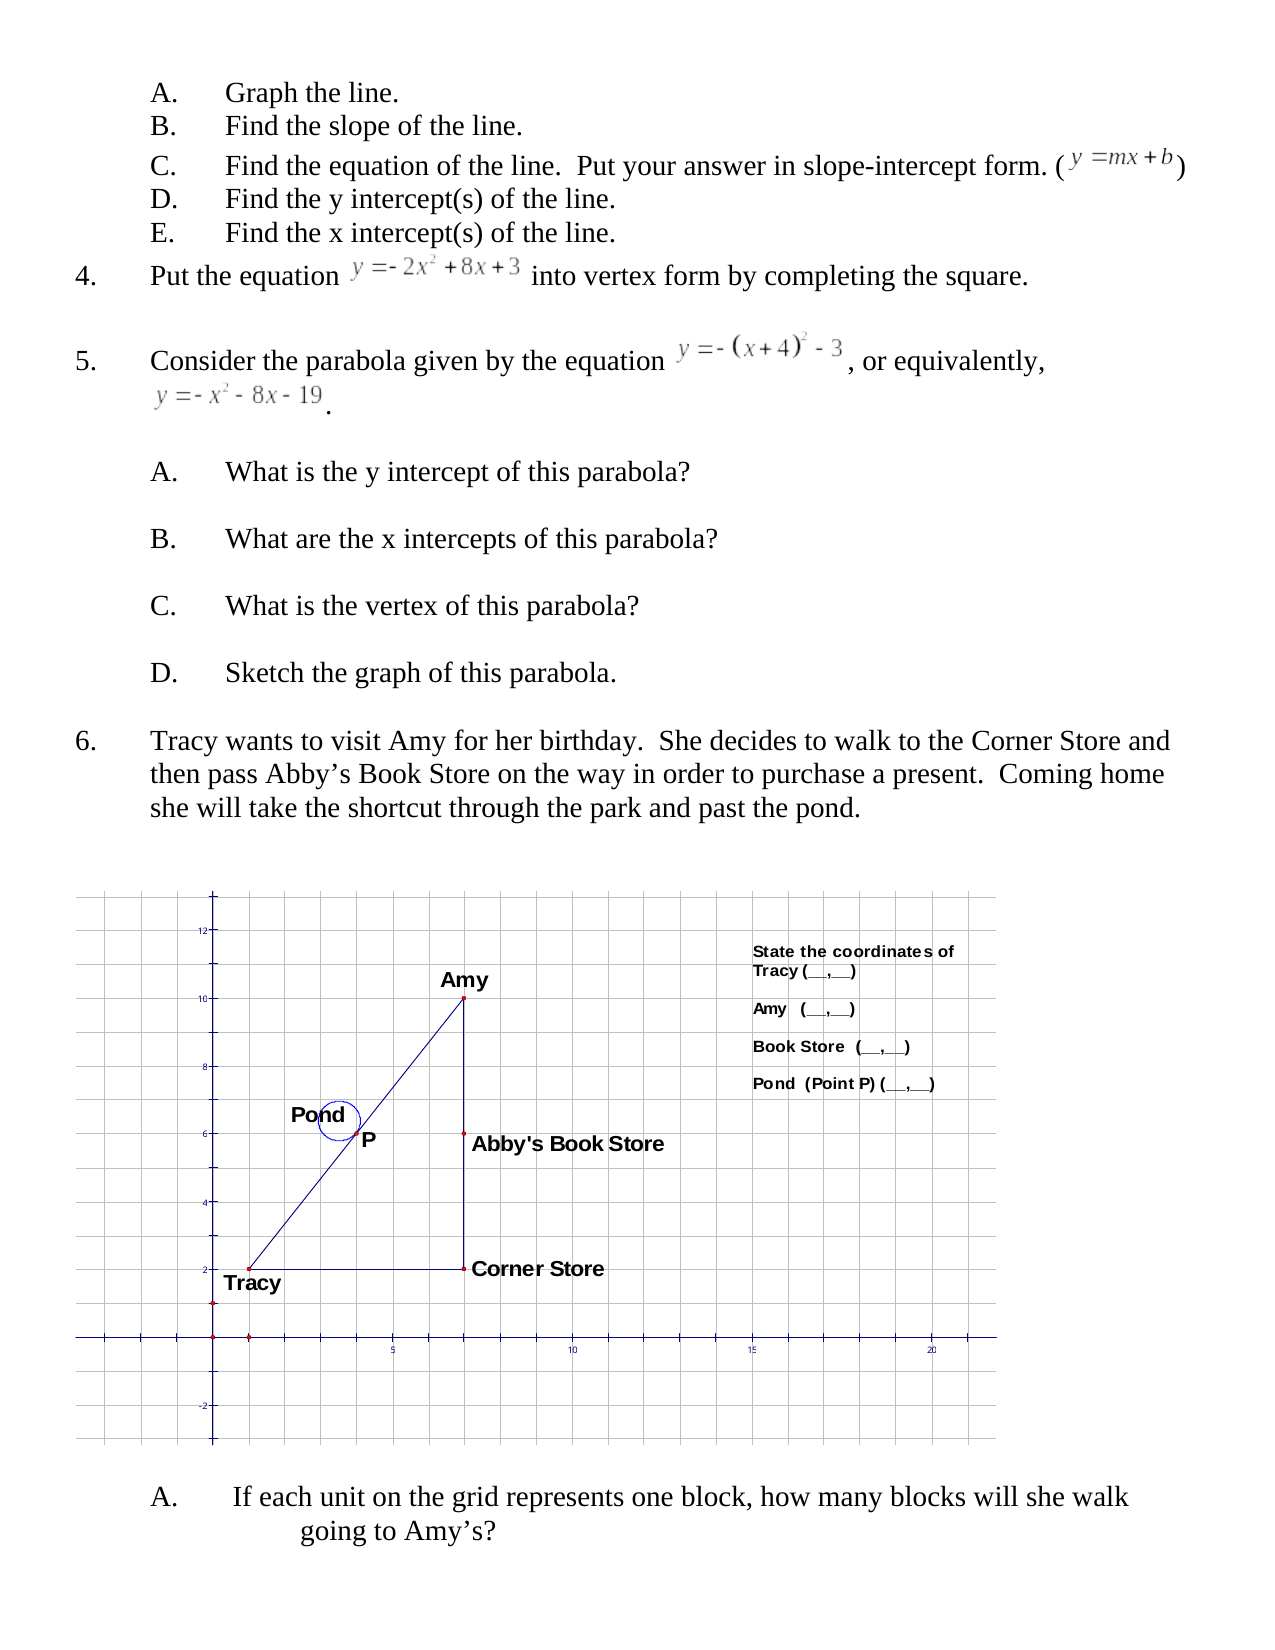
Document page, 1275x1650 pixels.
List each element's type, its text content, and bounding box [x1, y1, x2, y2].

text C. Find the equation of the line. Put your answer in slope-intercept form. () [75, 142, 1200, 181]
text B. Find the slope of the line. [75, 108, 1200, 142]
text B. What are the x intercepts of this parabola? [75, 521, 1200, 555]
text 6. Tracy wants to visit Amy for her birthday. She decides to walk to the Corner Store and then pass Abby’s Book Store on the way in order to purchase a present. Coming home she will take the shortcut through the park and past the pond. [75, 723, 1200, 823]
text A. If each unit on the grid represents one block, how many blocks will she walk going to Amy’s? [75, 1479, 1200, 1547]
text A. Graph the line. [75, 75, 1200, 108]
text 5. Consider the parabola given by the equation , or equivalently, . [75, 326, 1200, 421]
text 4. Put the equation into vertex form by completing the square. [75, 248, 1200, 292]
text D. Find the y intercept(s) of the line. [75, 181, 1200, 215]
text C. What is the vertex of this parabola? [75, 588, 1200, 622]
text E. Find the x intercept(s) of the line. [75, 215, 1200, 248]
text D. Sketch the graph of this parabola. [75, 656, 1200, 689]
text A. What is the y intercept of this parabola? [75, 454, 1200, 488]
